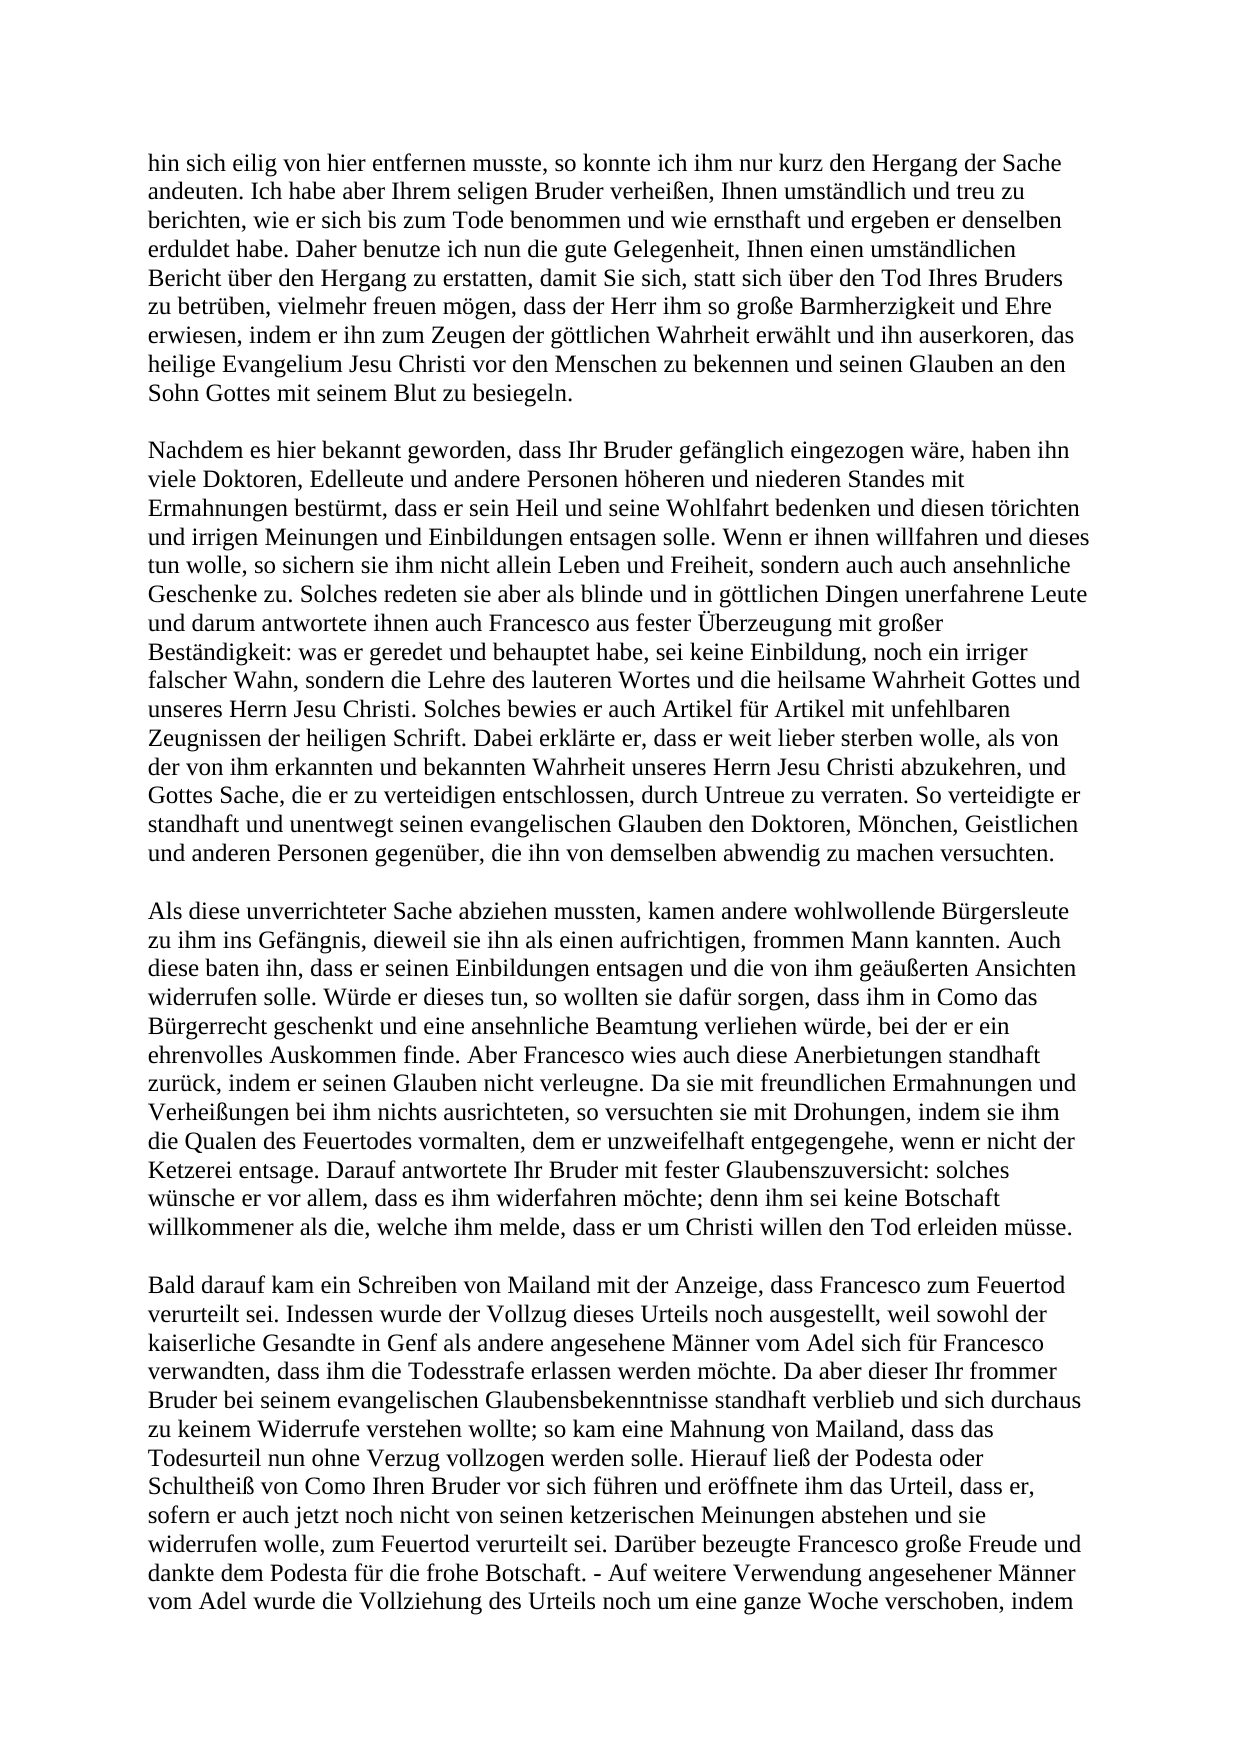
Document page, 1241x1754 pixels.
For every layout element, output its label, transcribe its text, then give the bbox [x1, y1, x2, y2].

text Als diese unverrichteter Sache abziehen mussten, kamen andere wohlwollende Bürgersleute zu ihm ins Gefängnis, dieweil sie ihn als einen aufrichtigen, frommen Mann kannten. Auch diese baten ihn, dass er seinen Einbildungen entsagen und die von ihm geäußerten Ansichten widerrufen solle. Würde er dieses tun, so wollten sie dafür sorgen, dass ihm in Como das Bürgerrecht geschenkt und eine ansehnliche Beamtung verliehen würde, bei der er ein ehrenvolles Auskommen finde. Aber Francesco wies auch diese Anerbietungen standhaft zurück, indem er seinen Glauben nicht verleugne. Da sie mit freundlichen Ermahnungen und Verheißungen bei ihm nichts ausrichteten, so versuchten sie mit Drohungen, indem sie ihm die Qualen des Feuertodes vormalten, dem er unzweifelhaft entgegengehe, wenn er nicht der Ketzerei entsage. Darauf antwortete Ihr Bruder mit fester Glaubenszuversicht: solches wünsche er vor allem, dass es ihm widerfahren möchte; denn ihm sei keine Botschaft willkommener als die, welche ihm melde, dass er um Christi willen den Tod erleiden müsse. [148, 896, 1093, 1241]
text Nachdem es hier bekannt geworden, dass Ihr Bruder gefänglich eingezogen wäre, haben ihn viele Doktoren, Edelleute und andere Personen höheren und niederen Standes mit Ermahnungen bestürmt, dass er sein Heil und seine Wohlfahrt bedenken und diesen törichten und irrigen Meinungen und Einbildungen entsagen solle. Wenn er ihnen willfahren und dieses tun wolle, so sichern sie ihm nicht allein Leben und Freiheit, sondern auch auch ansehnliche Geschenke zu. Solches redeten sie aber als blinde und in göttlichen Dingen unerfahrene Leute und darum antwortete ihnen auch Francesco aus fester Überzeugung mit großer Beständigkeit: was er geredet und behauptet habe, sei keine Einbildung, noch ein irriger falscher Wahn, sondern die Lehre des lauteren Wortes und die heilsame Wahrheit Gottes und unseres Herrn Jesu Christi. Solches bewies er auch Artikel für Artikel mit unfehlbaren Zeugnissen der heiligen Schrift. Dabei erklärte er, dass er weit lieber sterben wolle, als von der von ihm erkannten und bekannten Wahrheit unseres Herrn Jesu Christi abzukehren, und Gottes Sache, die er zu verteidigen entschlossen, durch Untreue zu verraten. So verteidigte er standhaft und unentwegt seinen evangelischen Glauben den Doktoren, Mönchen, Geistlichen und anderen Personen gegenüber, die ihn von demselben abwendig zu machen versuchten. [148, 436, 1093, 867]
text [148, 148, 1093, 406]
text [148, 1270, 1093, 1615]
